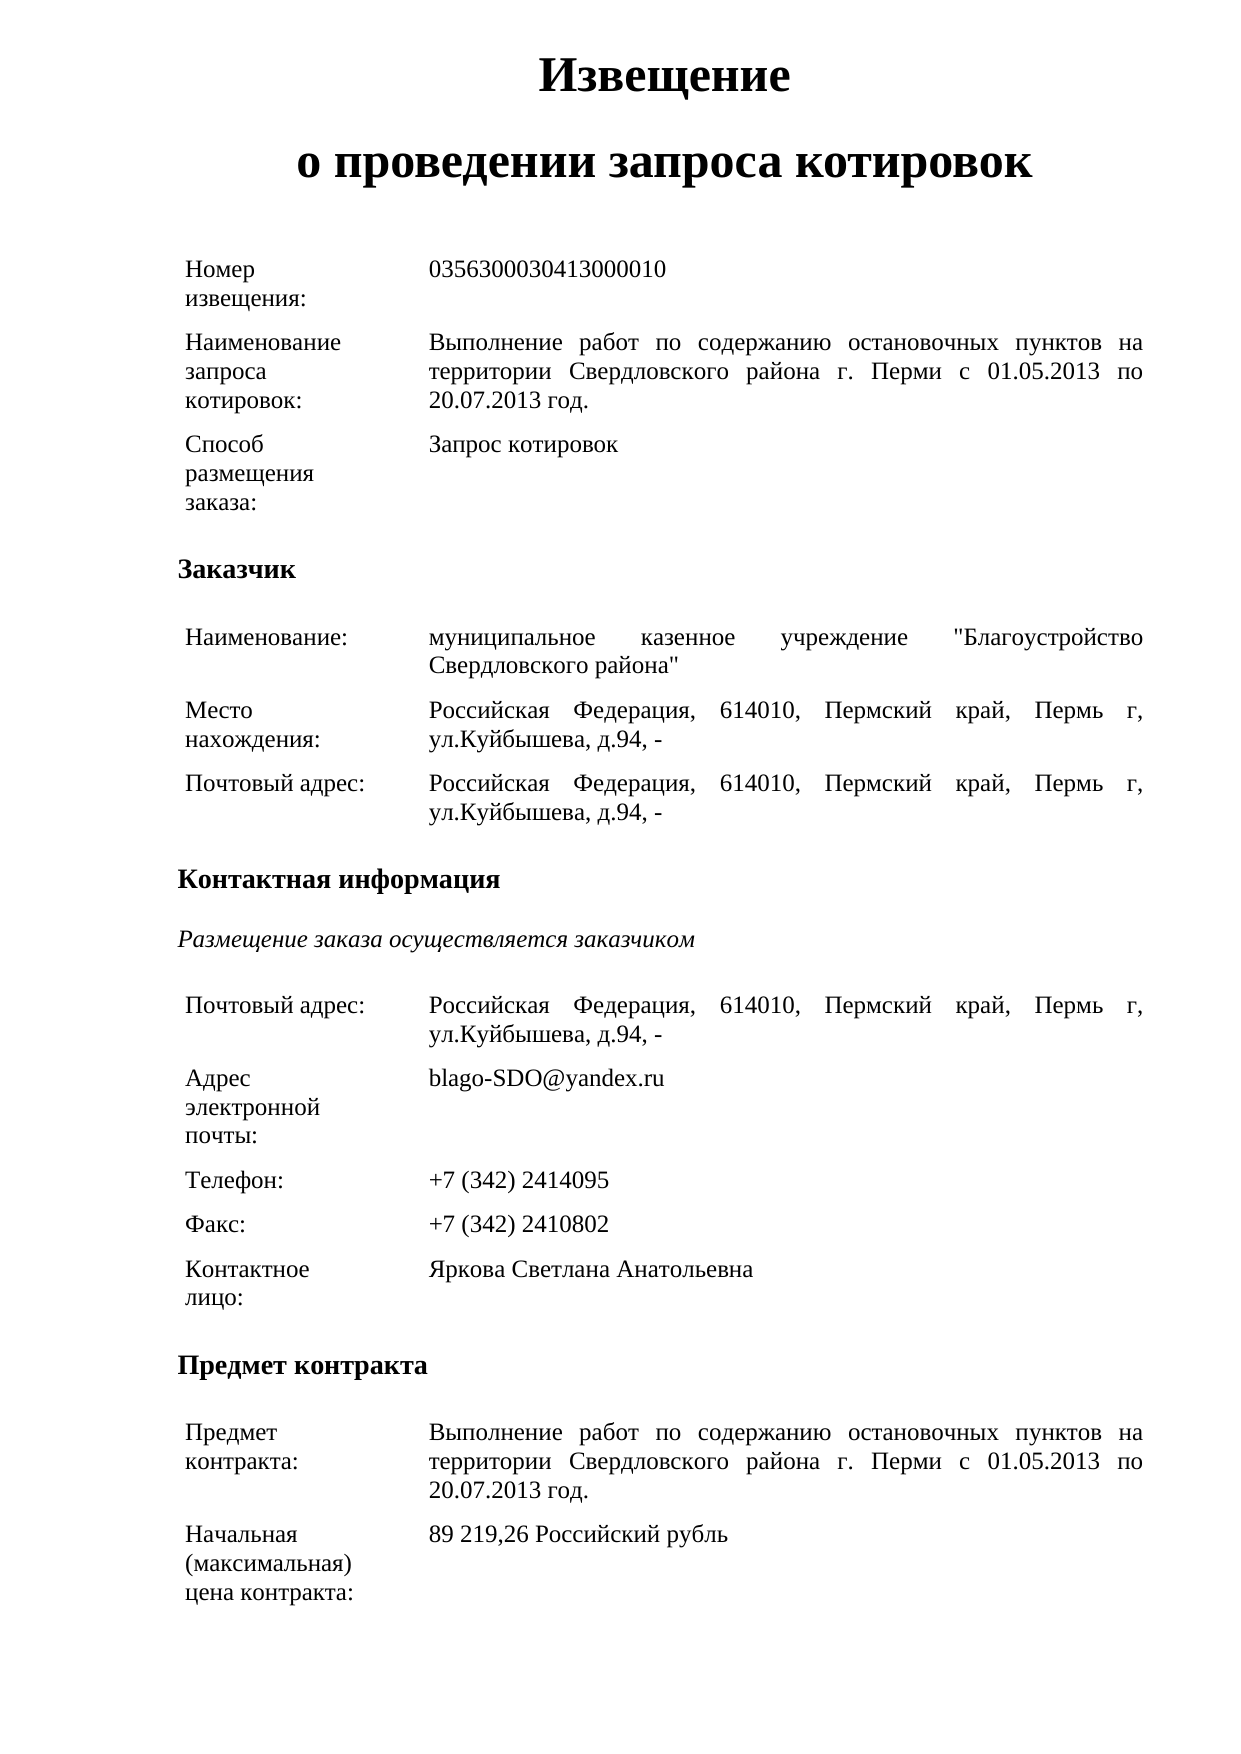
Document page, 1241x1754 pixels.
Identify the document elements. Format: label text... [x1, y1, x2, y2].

text Размещение заказа осуществляется заказчиком [177, 924, 1152, 953]
table_cell Факс: [177, 1201, 421, 1246]
table_cell Наименование запроса котировок: [177, 320, 421, 421]
table_cell +7 (342) 2410802 [421, 1201, 1152, 1246]
table_cell Яркова Светлана Анатольевна [421, 1246, 1152, 1319]
table_header Наименование: [177, 614, 421, 687]
table_header 0356300030413000010 [421, 246, 1152, 319]
table_header Номер извещения: [177, 246, 421, 319]
table_cell blago-SDO@yandex.ru [421, 1055, 1152, 1157]
table_cell Выполнение работ по содержанию остановочных пунктов на территории Свердловского района г. Перми с 01.05.2013 по 20.07.2013 год. [421, 320, 1152, 421]
text Извещение [177, 44, 1152, 102]
table_cell Способ размещения заказа: [177, 421, 421, 523]
text о проведении запроса котировок [177, 131, 1152, 188]
table_header Предмет контракта: [177, 1410, 421, 1512]
table_cell Адрес электронной почты: [177, 1055, 421, 1157]
table_cell Почтовый адрес: [177, 760, 421, 833]
table_cell Место нахождения: [177, 687, 421, 760]
table_header муниципальное казенное учреждение "Благоустройство Свердловского района" [421, 614, 1152, 687]
table_header Выполнение работ по содержанию остановочных пунктов на территории Свердловского района г. Перми с 01.05.2013 по 20.07.2013 год. [421, 1410, 1152, 1512]
table_cell Российская Федерация, 614010, Пермский край, Пермь г, ул.Куйбышева, д.94, - [421, 760, 1152, 833]
table_header Российская Федерация, 614010, Пермский край, Пермь г, ул.Куйбышева, д.94, - [421, 982, 1152, 1055]
table_cell 89 219,26 Российский рубль [421, 1512, 1152, 1613]
table_cell Контактное лицо: [177, 1246, 421, 1319]
table_cell Запрос котировок [421, 421, 1152, 523]
table_cell Российская Федерация, 614010, Пермский край, Пермь г, ул.Куйбышева, д.94, - [421, 687, 1152, 760]
table_cell Начальная (максимальная) цена контракта: [177, 1512, 421, 1613]
table_header Почтовый адрес: [177, 982, 421, 1055]
table_cell +7 (342) 2414095 [421, 1157, 1152, 1201]
text Контактная информация [177, 863, 1152, 895]
text Предмет контракта [177, 1348, 1152, 1381]
text Заказчик [177, 552, 1152, 585]
table_cell Телефон: [177, 1157, 421, 1201]
